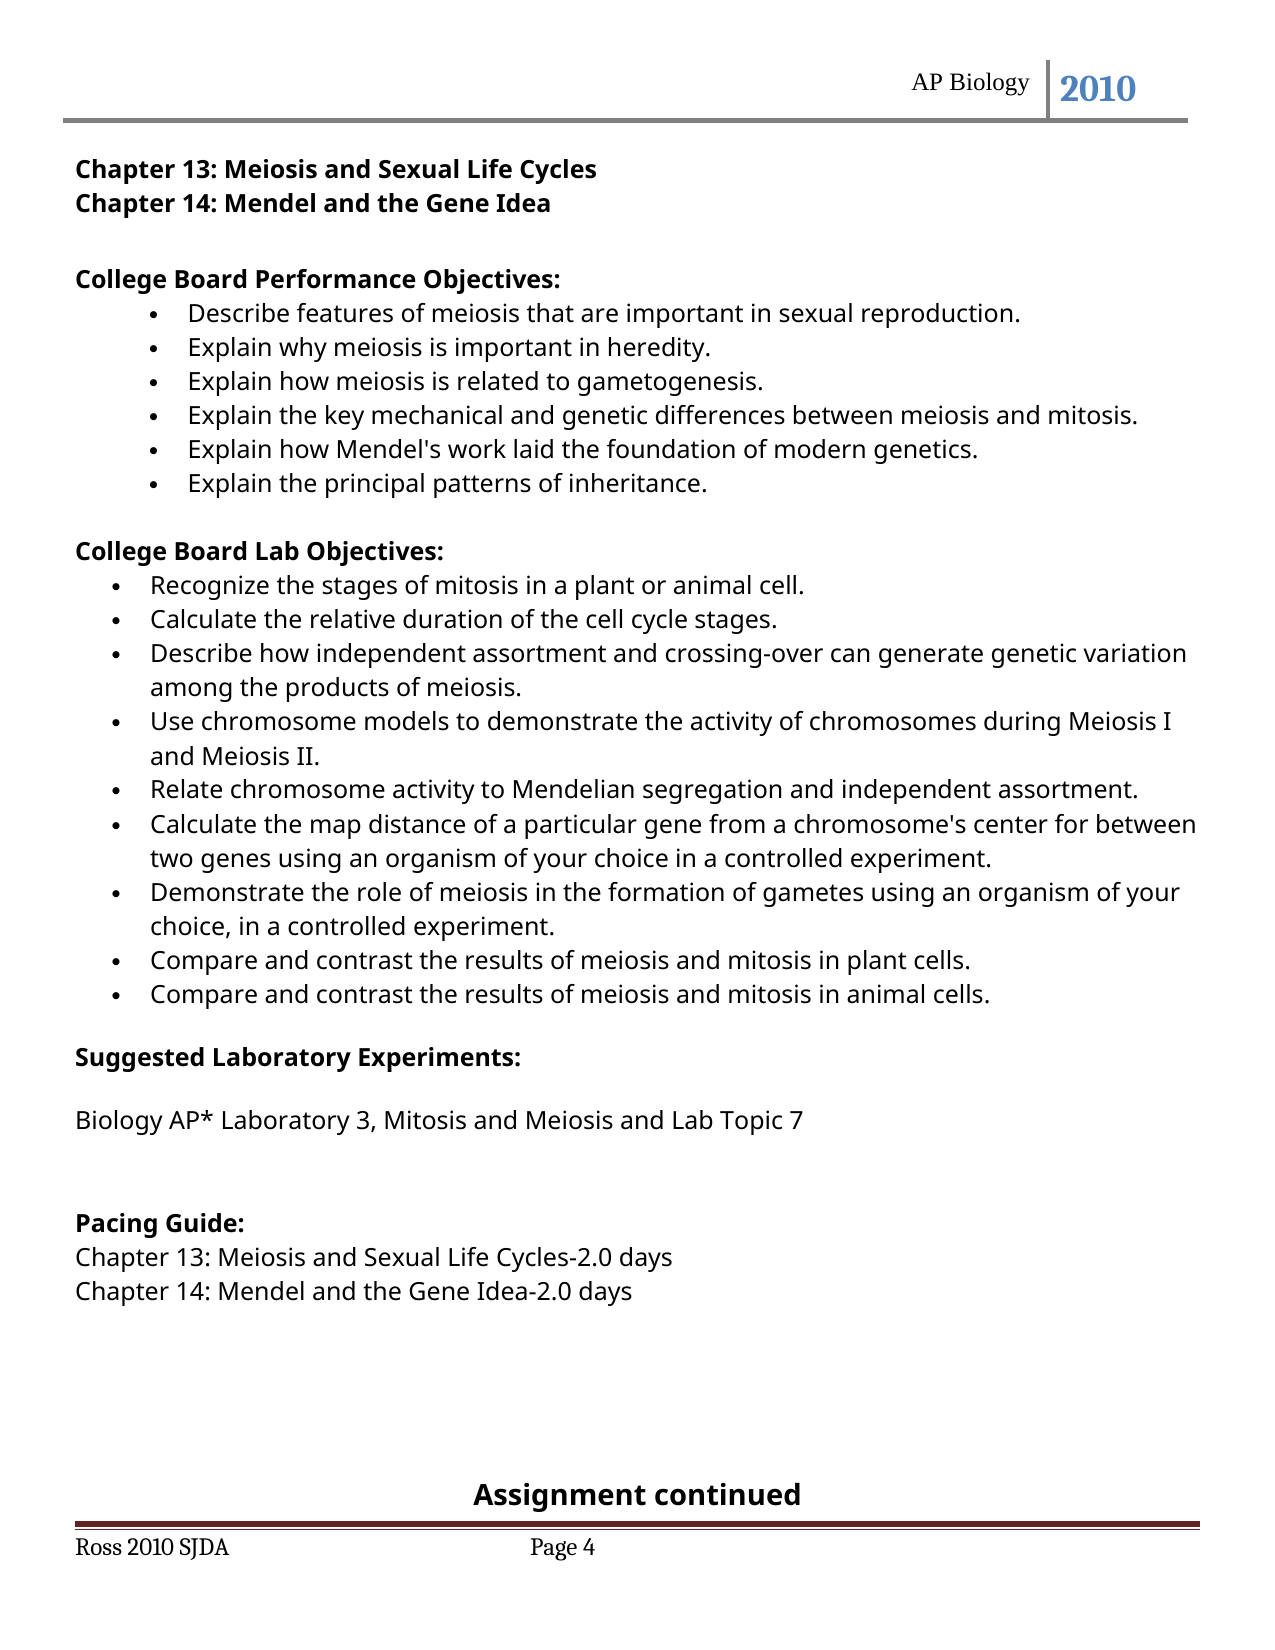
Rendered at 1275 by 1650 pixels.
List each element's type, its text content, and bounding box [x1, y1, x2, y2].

list Explain how meiosis is related to gametogenesis. [150, 363, 1200, 397]
list Calculate the map distance of a particular gene from a chromosome's center for between two genes using an organism of your choice in a controlled experiment. [112, 806, 1200, 874]
list Relate chromosome activity to Mendelian segregation and independent assortment. [112, 772, 1200, 806]
list Calculate the relative duration of the cell cycle stages. [112, 602, 1200, 636]
list Recognize the stages of mitosis in a plant or animal cell. [112, 568, 1200, 602]
text College Board Lab Objectives: [75, 534, 1200, 568]
list Compare and contrast the results of meiosis and mitosis in plant cells. [112, 942, 1200, 977]
list Explain the principal patterns of inheritance. [150, 466, 1200, 500]
text Pacing Guide: [75, 1206, 1200, 1240]
text Assignment continued [75, 1474, 1200, 1514]
list Use chromosome models to demonstrate the activity of chromosomes during Meiosis I and Meiosis II. [112, 704, 1200, 772]
list Demonstrate the role of meiosis in the formation of gametes using an organism of your choice, in a controlled experiment. [112, 874, 1200, 942]
list Describe how independent assortment and crossing-over can generate genetic variation among the products of meiosis. [112, 636, 1200, 704]
text College Board Performance Objectives: [75, 261, 1200, 295]
text Biology AP* Laboratory 3, Mitosis and Meiosis and Lab Topic 7 [75, 1103, 1200, 1137]
subtitle Chapter 13: Meiosis and Sexual Life Cycles-2.0 days Chapter 14: Mendel and the Gene Idea-2.0 days [75, 1240, 1200, 1308]
list Explain the key mechanical and genetic differences between meiosis and mitosis. [150, 397, 1200, 432]
text Suggested Laboratory Experiments: [75, 1040, 1200, 1074]
list Compare and contrast the results of meiosis and mitosis in animal cells. [112, 977, 1200, 1011]
list Describe features of meiosis that are important in sexual reproduction. [150, 295, 1200, 329]
subtitle Chapter 13: Meiosis and Sexual Life Cycles Chapter 14: Mendel and the Gene Idea [75, 152, 1200, 220]
list Explain how Mendel's work laid the foundation of modern genetics. [150, 432, 1200, 466]
list Explain why meiosis is important in heredity. [150, 329, 1200, 363]
